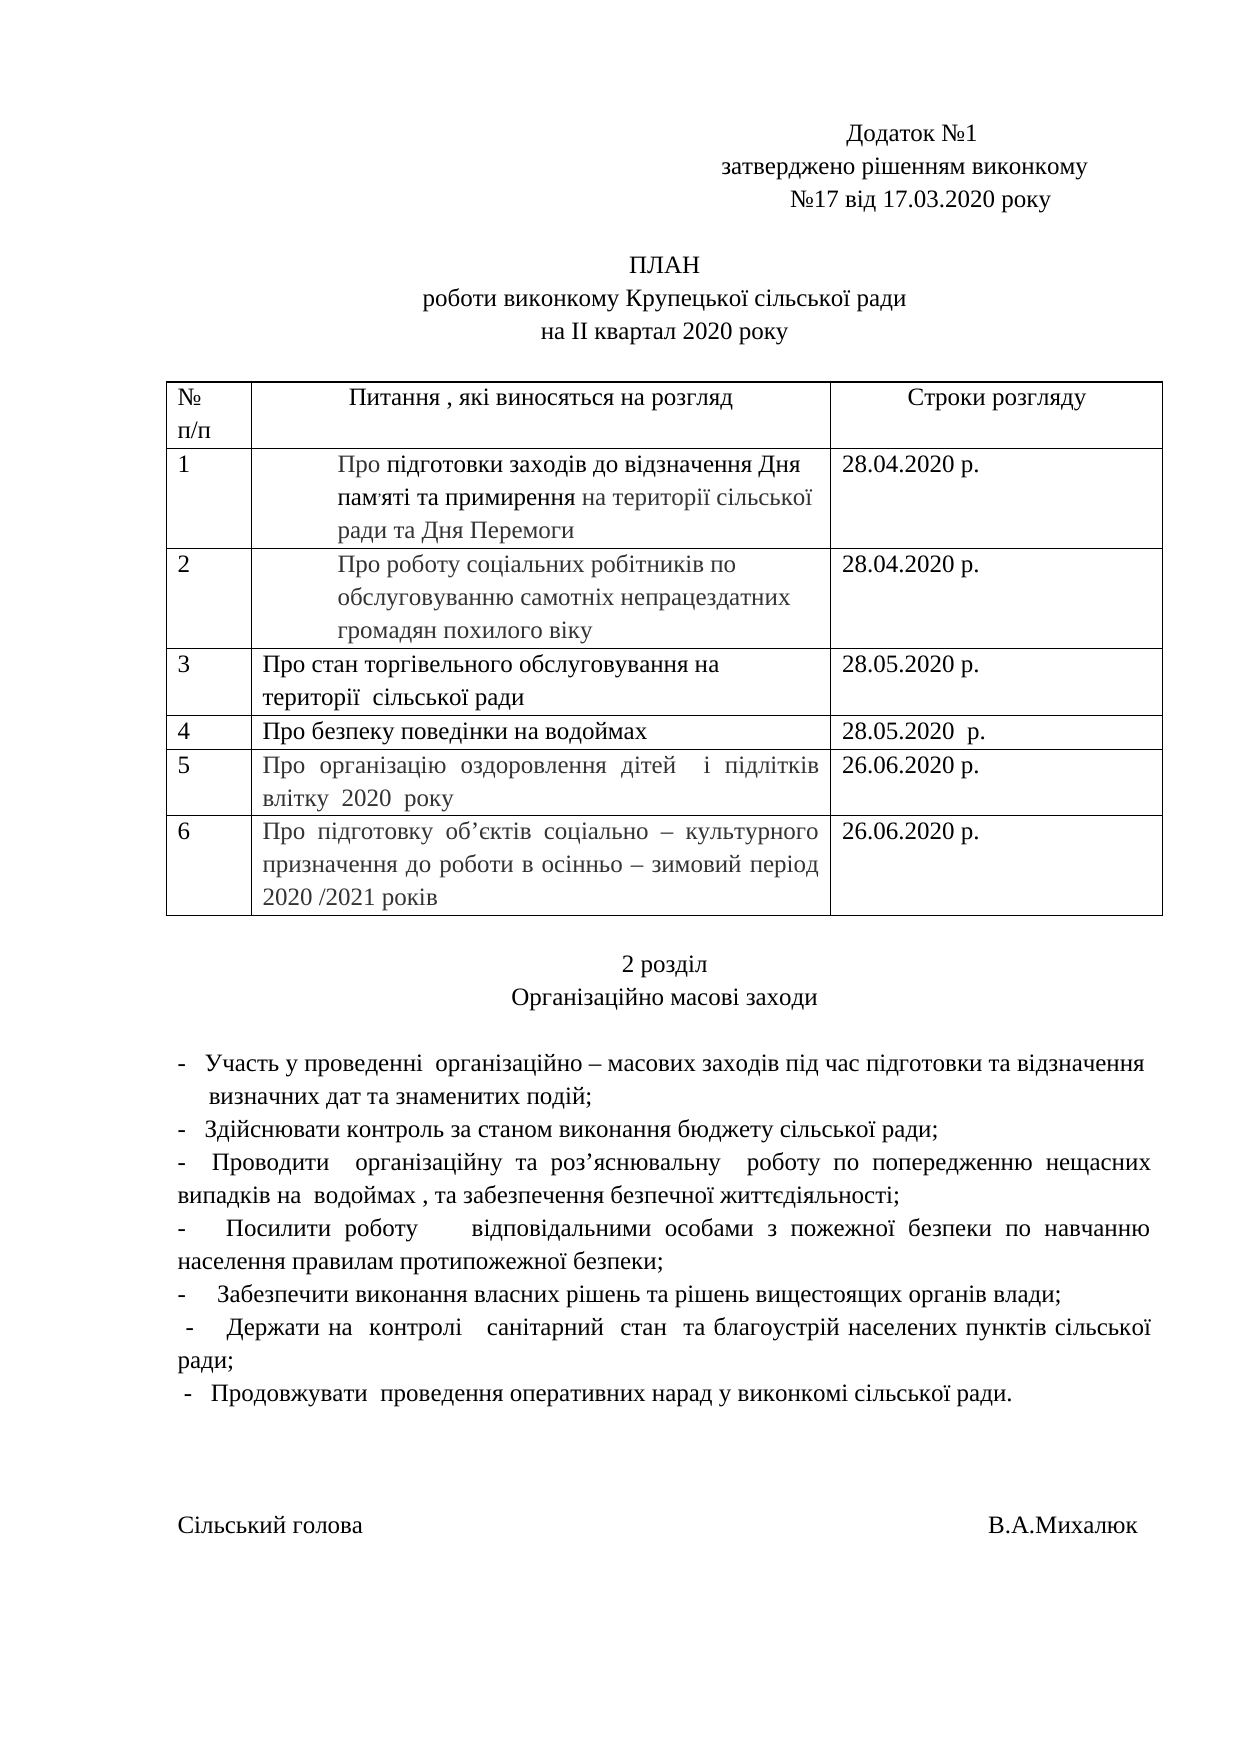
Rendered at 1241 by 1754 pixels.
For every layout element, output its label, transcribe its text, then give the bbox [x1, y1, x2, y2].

text ПЛАН [177, 250, 1152, 279]
table_cell Про роботу соціальних робітників по обслуговуванню самотніх непрацездатних громадян похилого віку [252, 549, 830, 648]
table_cell 26.06.2020 р. [831, 816, 1162, 915]
text Сільський голова В.А.Михалюк [177, 1510, 1152, 1539]
text визначних дат та знаменитих подій; [177, 1081, 1152, 1110]
table_cell 6 [167, 816, 251, 915]
text - Участь у проведенні організаційно – масових заходів під час підготовки та відзначення [177, 1048, 1152, 1077]
text - Забезпечити виконання власних рішень та рішень вищестоящих органів влади; [177, 1279, 1152, 1308]
table_cell 28.05.2020 р. [831, 649, 1162, 715]
text 2 розділ [177, 949, 1152, 978]
text - Продовжувати проведення оперативних нарад у виконкомі сільської ради. [177, 1378, 1152, 1407]
text затверджено рішенням виконкому [177, 151, 1152, 180]
table_cell 26.06.2020 р. [831, 750, 1162, 815]
table_cell Про безпеку поведінки на водоймах [252, 716, 830, 749]
table_cell Про підготовки заходів до відзначення Дня пам,яті та примирення на території сільської ради та Дня Перемоги [252, 449, 830, 548]
text - Проводити організаційну та роз’яснювальну роботу по попередженню нещасних випадків на водоймах , та забезпечення безпечної життєдіяльності; [177, 1147, 1152, 1209]
text Додаток №1 [177, 118, 1152, 147]
table_cell 28.04.2020 р. [831, 449, 1162, 548]
text - Посилити роботу відповідальними особами з пожежної безпеки по навчанню населення правилам протипожежної безпеки; [177, 1213, 1152, 1275]
table_cell 1 [167, 449, 251, 548]
text роботи виконкому Крупецької сільської ради [177, 283, 1152, 312]
table_header Питання , які виносяться на розгляд [252, 383, 830, 448]
text №17 від 17.03.2020 року [177, 184, 1152, 213]
text - Держати на контролі санітарний стан та благоустрій населених пунктів сільської ради; [177, 1312, 1152, 1374]
table_cell 5 [167, 750, 251, 815]
table_cell 28.04.2020 р. [831, 549, 1162, 648]
table_header № п/п [167, 383, 251, 448]
table_cell Про стан торгівельного обслуговування на території сільської ради [252, 649, 830, 715]
table_cell 3 [167, 649, 251, 715]
table_header Строки розгляду [831, 383, 1162, 448]
table_cell 2 [167, 549, 251, 648]
text Організаційно масові заходи [177, 982, 1152, 1011]
table_cell Про підготовку об’єктів соціально – культурного призначення до роботи в осінньо – зимовий період 2020 /2021 років [252, 816, 830, 915]
text - Здійснювати контроль за станом виконання бюджету сільської ради; [177, 1114, 1152, 1143]
text на ІІ квартал 2020 року [177, 316, 1152, 345]
table_cell 4 [167, 716, 251, 749]
table_cell 28.05.2020 р. [831, 716, 1162, 749]
table_cell Про організацію оздоровлення дітей і підлітків влітку 2020 року [252, 750, 830, 815]
